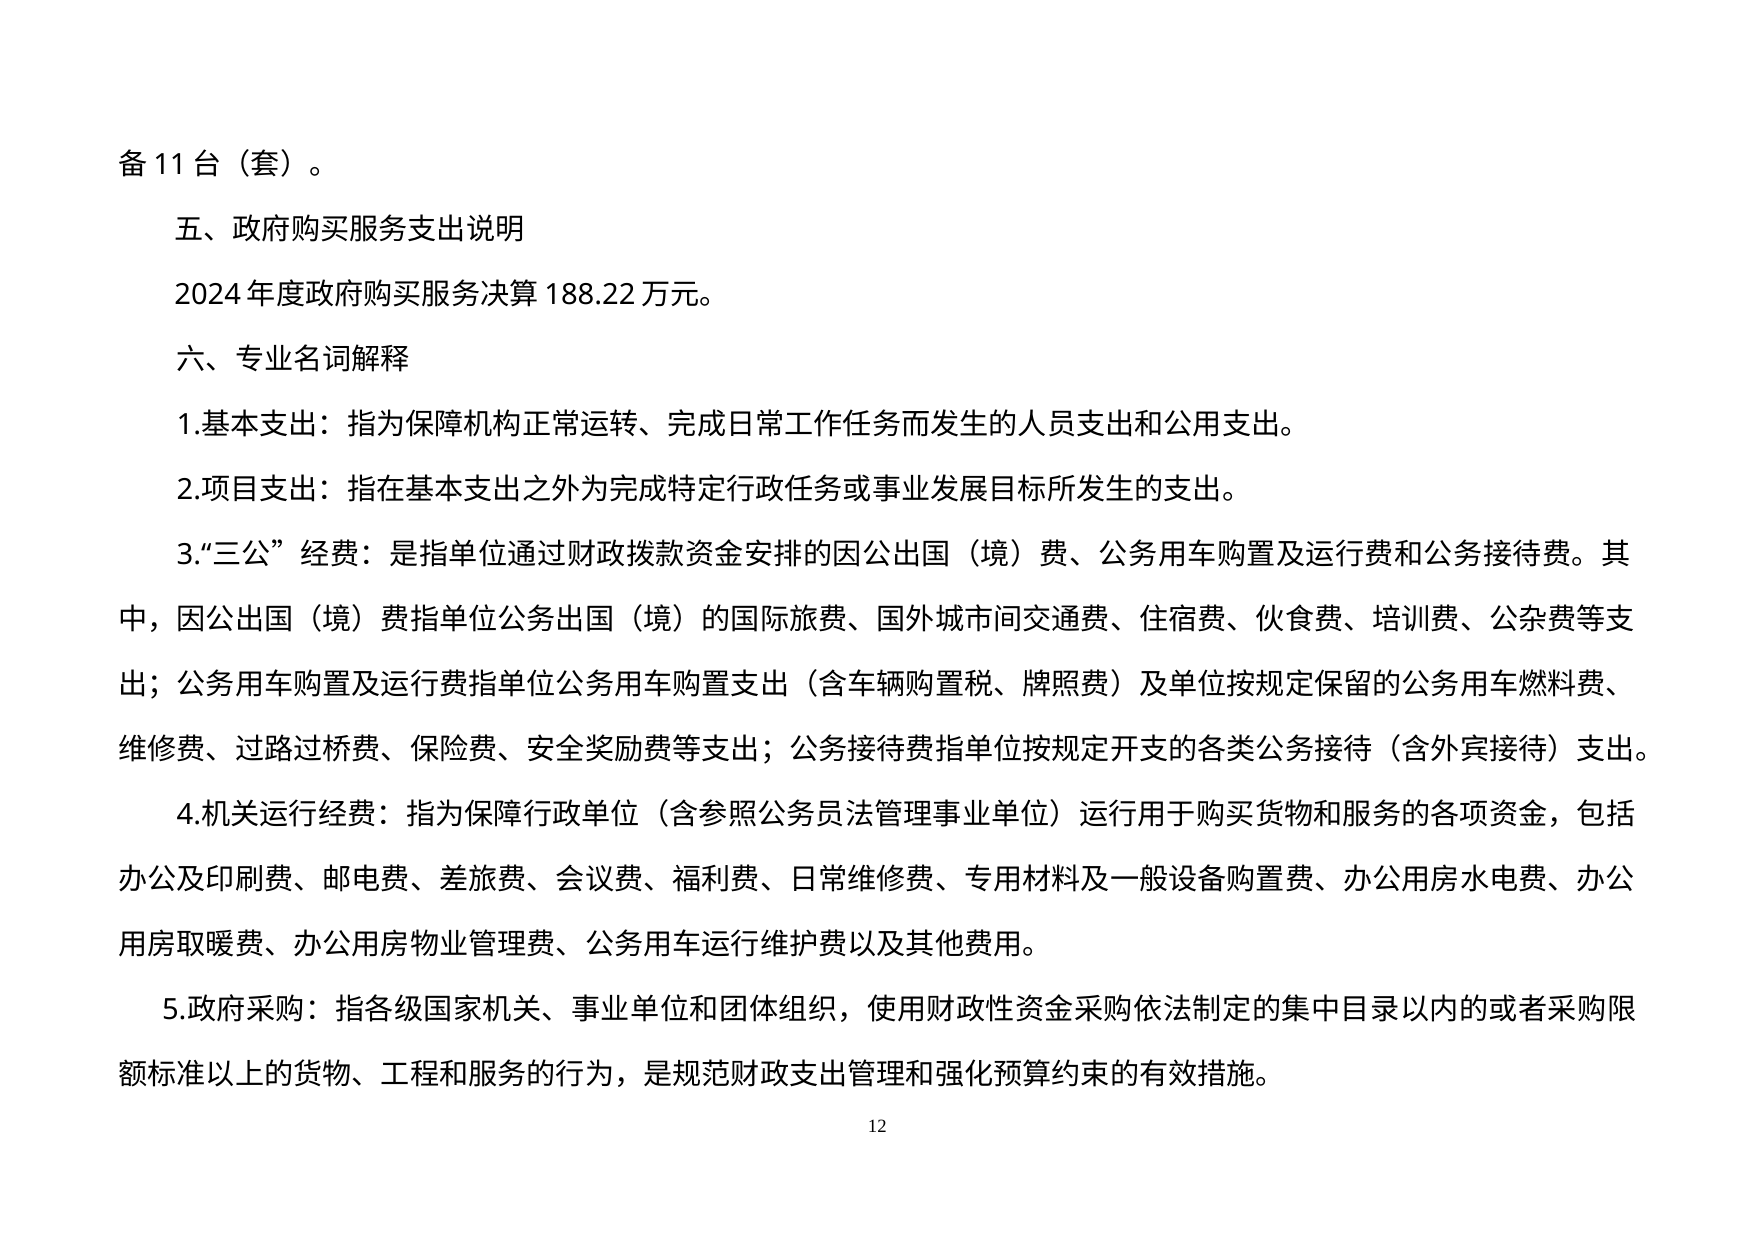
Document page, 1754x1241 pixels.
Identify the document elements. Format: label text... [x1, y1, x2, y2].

text 3.“三公”经费：是指单位通过财政拨款资金安排的因公出国（境）费、公务用车购置及运行费和公务接待费。其中，因公出国（境）费指单位公务出国（境）的国际旅费、国外城市间交通费、住宿费、伙食费、培训费、公杂费等支出；公务用车购置及运行费指单位公务用车购置支出（含车辆购置税、牌照费）及单位按规定保留的公务用车燃料费、维修费、过路过桥费、保险费、安全奖励费等支出；公务接待费指单位按规定开支的各类公务接待（含外宾接待）支出。 [118, 519, 1636, 779]
text 2024年度政府购买服务决算188.22万元。 [118, 259, 1636, 324]
text 4.机关运行经费：指为保障行政单位（含参照公务员法管理事业单位）运行用于购买货物和服务的各项资金，包括办公及印刷费、邮电费、差旅费、会议费、福利费、日常维修费、专用材料及一般设备购置费、办公用房水电费、办公用房取暖费、办公用房物业管理费、公务用车运行维护费以及其他费用。 [118, 779, 1636, 974]
text 1.基本支出：指为保障机构正常运转、完成日常工作任务而发生的人员支出和公用支出。 [118, 389, 1636, 454]
text 六、专业名词解释 [118, 324, 1636, 389]
text 5.政府采购：指各级国家机关、事业单位和团体组织，使用财政性资金采购依法制定的集中目录以内的或者采购限额标准以上的货物、工程和服务的行为，是规范财政支出管理和强化预算约束的有效措施。 [118, 974, 1636, 1104]
text 2.项目支出：指在基本支出之外为完成特定行政任务或事业发展目标所发生的支出。 [118, 454, 1636, 519]
text 五、政府购买服务支出说明 [118, 194, 1636, 259]
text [118, 129, 1636, 194]
